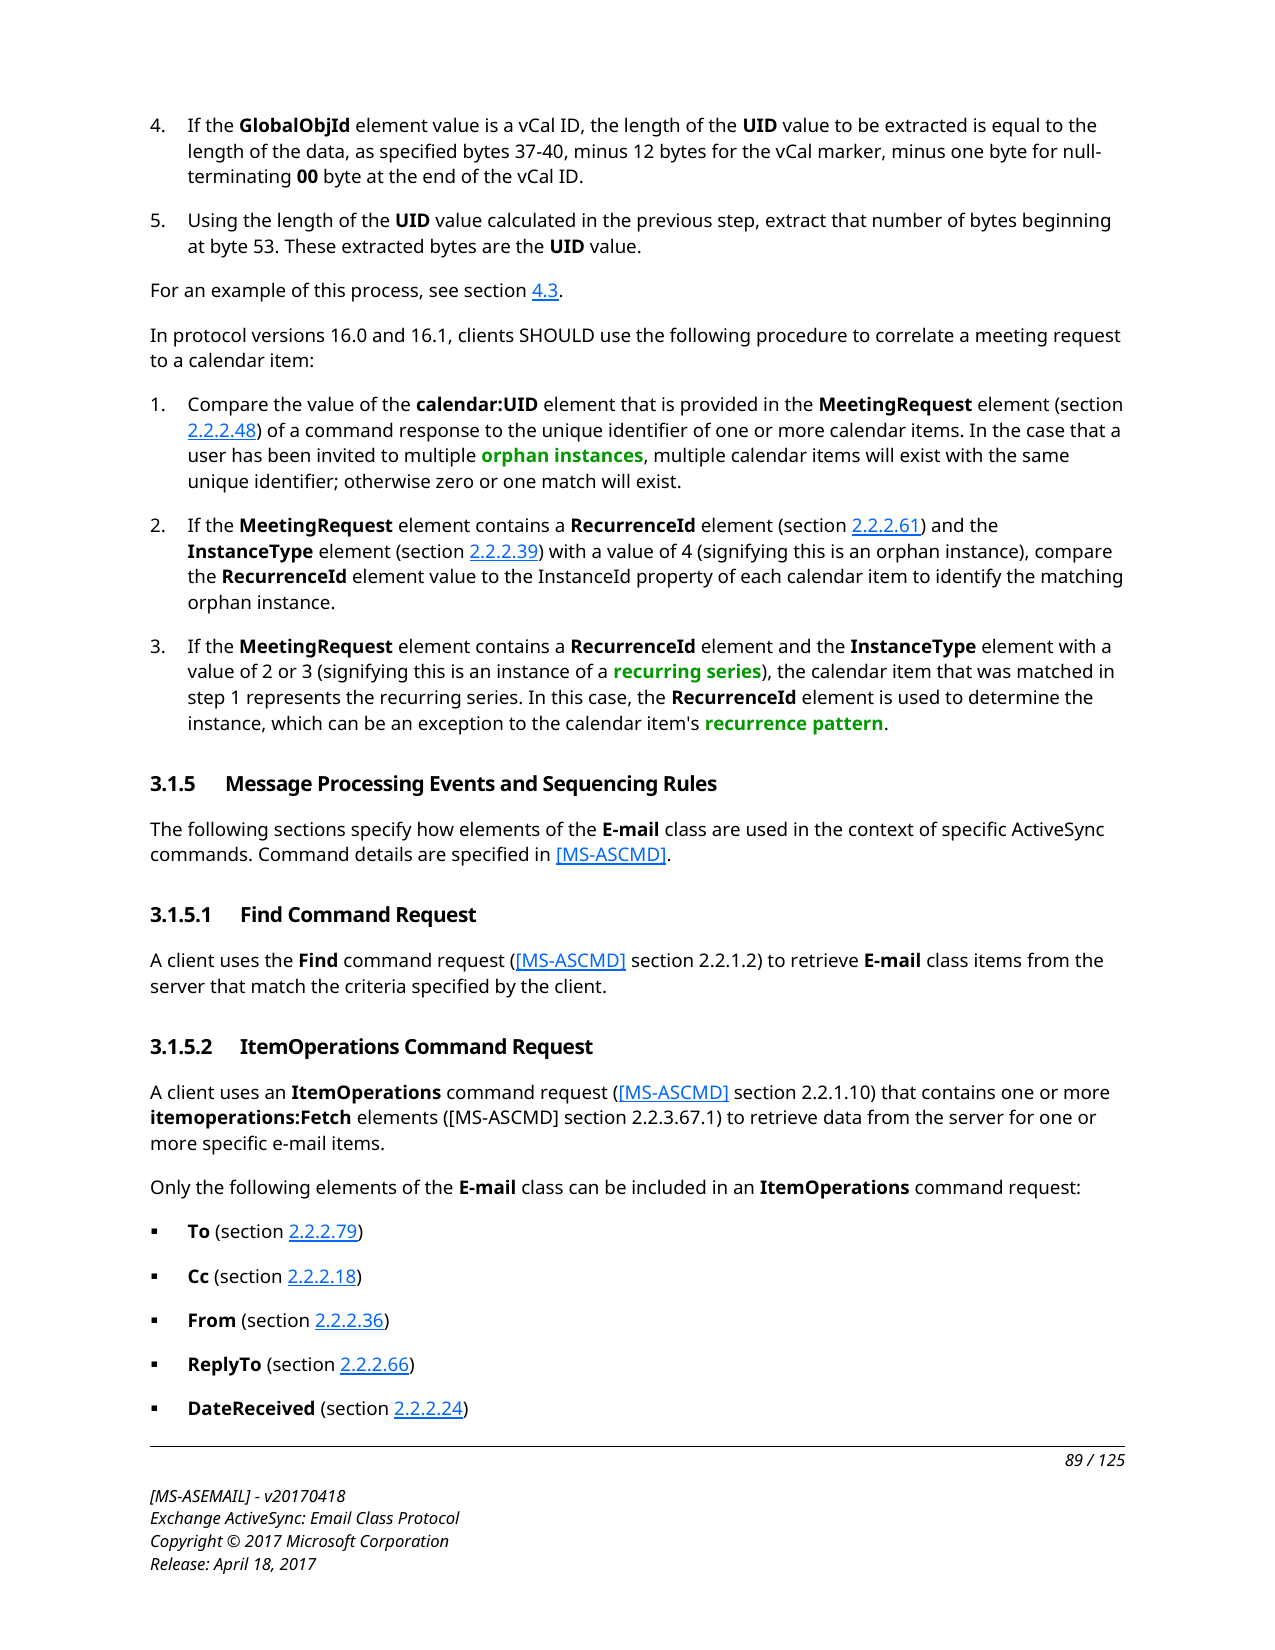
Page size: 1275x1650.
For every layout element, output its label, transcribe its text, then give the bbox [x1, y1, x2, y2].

text In protocol versions 16.0 and 16.1, clients SHOULD use the following procedure to correlate a meeting request to a calendar item: [150, 322, 1125, 373]
text A client uses the Find command request ([MS-ASCMD] section 2.2.1.2) to retrieve E-mail class items from the server that match the criteria specified by the client. [150, 947, 1125, 998]
list If the GlobalObjId element value is a vCal ID, the length of the UID value to be extracted is equal to the length of the data, as specified bytes 37-40, minus 12 bytes for the vCal marker, minus one byte for null-terminating 00 byte at the end of the vCal ID. [150, 112, 1125, 189]
list DateReceived (section 2.2.2.24) [150, 1396, 1125, 1421]
list Compare the value of the calendar:UID element that is provided in the MeetingRequest element (section 2.2.2.48) of a command response to the unique identifier of one or more calendar items. In the case that a user has been invited to multiple orphan instances, multiple calendar items will exist with the same unique identifier; otherwise zero or one match will exist. [150, 392, 1125, 494]
subtitle Message Processing Events and Sequencing Rules [150, 769, 1125, 797]
text For an example of this process, see section 4.3. [150, 278, 1125, 303]
list To (section 2.2.2.79) [150, 1219, 1125, 1244]
text Only the following elements of the E-mail class can be included in an ItemOperations command request: [150, 1174, 1125, 1200]
text A client uses an ItemOperations command request ([MS-ASCMD] section 2.2.1.10) that contains one or more itemoperations:Fetch elements ([MS-ASCMD] section 2.2.3.67.1) to retrieve data from the server for one or more specific e-mail items. [150, 1079, 1125, 1156]
list Using the length of the UID value calculated in the previous step, extract that number of bytes beginning at byte 53. These extracted bytes are the UID value. [150, 208, 1125, 259]
list From (section 2.2.2.36) [150, 1307, 1125, 1333]
list If the MeetingRequest element contains a RecurrenceId element and the InstanceType element with a value of 2 or 3 (signifying this is an instance of a recurring series), the calendar item that was matched in step 1 represents the recurring series. In this case, the RecurrenceId element is used to determine the instance, which can be an exception to the calendar item's recurrence pattern. [150, 633, 1125, 735]
list ReplyTo (section 2.2.2.66) [150, 1351, 1125, 1377]
subtitle Find Command Request [150, 900, 1125, 929]
text The following sections specify how elements of the E-mail class are used in the context of specific ActiveSync commands. Command details are specified in [MS-ASCMD]. [150, 816, 1125, 867]
subtitle ItemOperations Command Request [150, 1032, 1125, 1060]
list If the MeetingRequest element contains a RecurrenceId element (section 2.2.2.61) and the InstanceType element (section 2.2.2.39) with a value of 4 (signifying this is an orphan instance), compare the RecurrenceId element value to the InstanceId property of each calendar item to identify the matching orphan instance. [150, 512, 1125, 614]
list Cc (section 2.2.2.18) [150, 1263, 1125, 1288]
